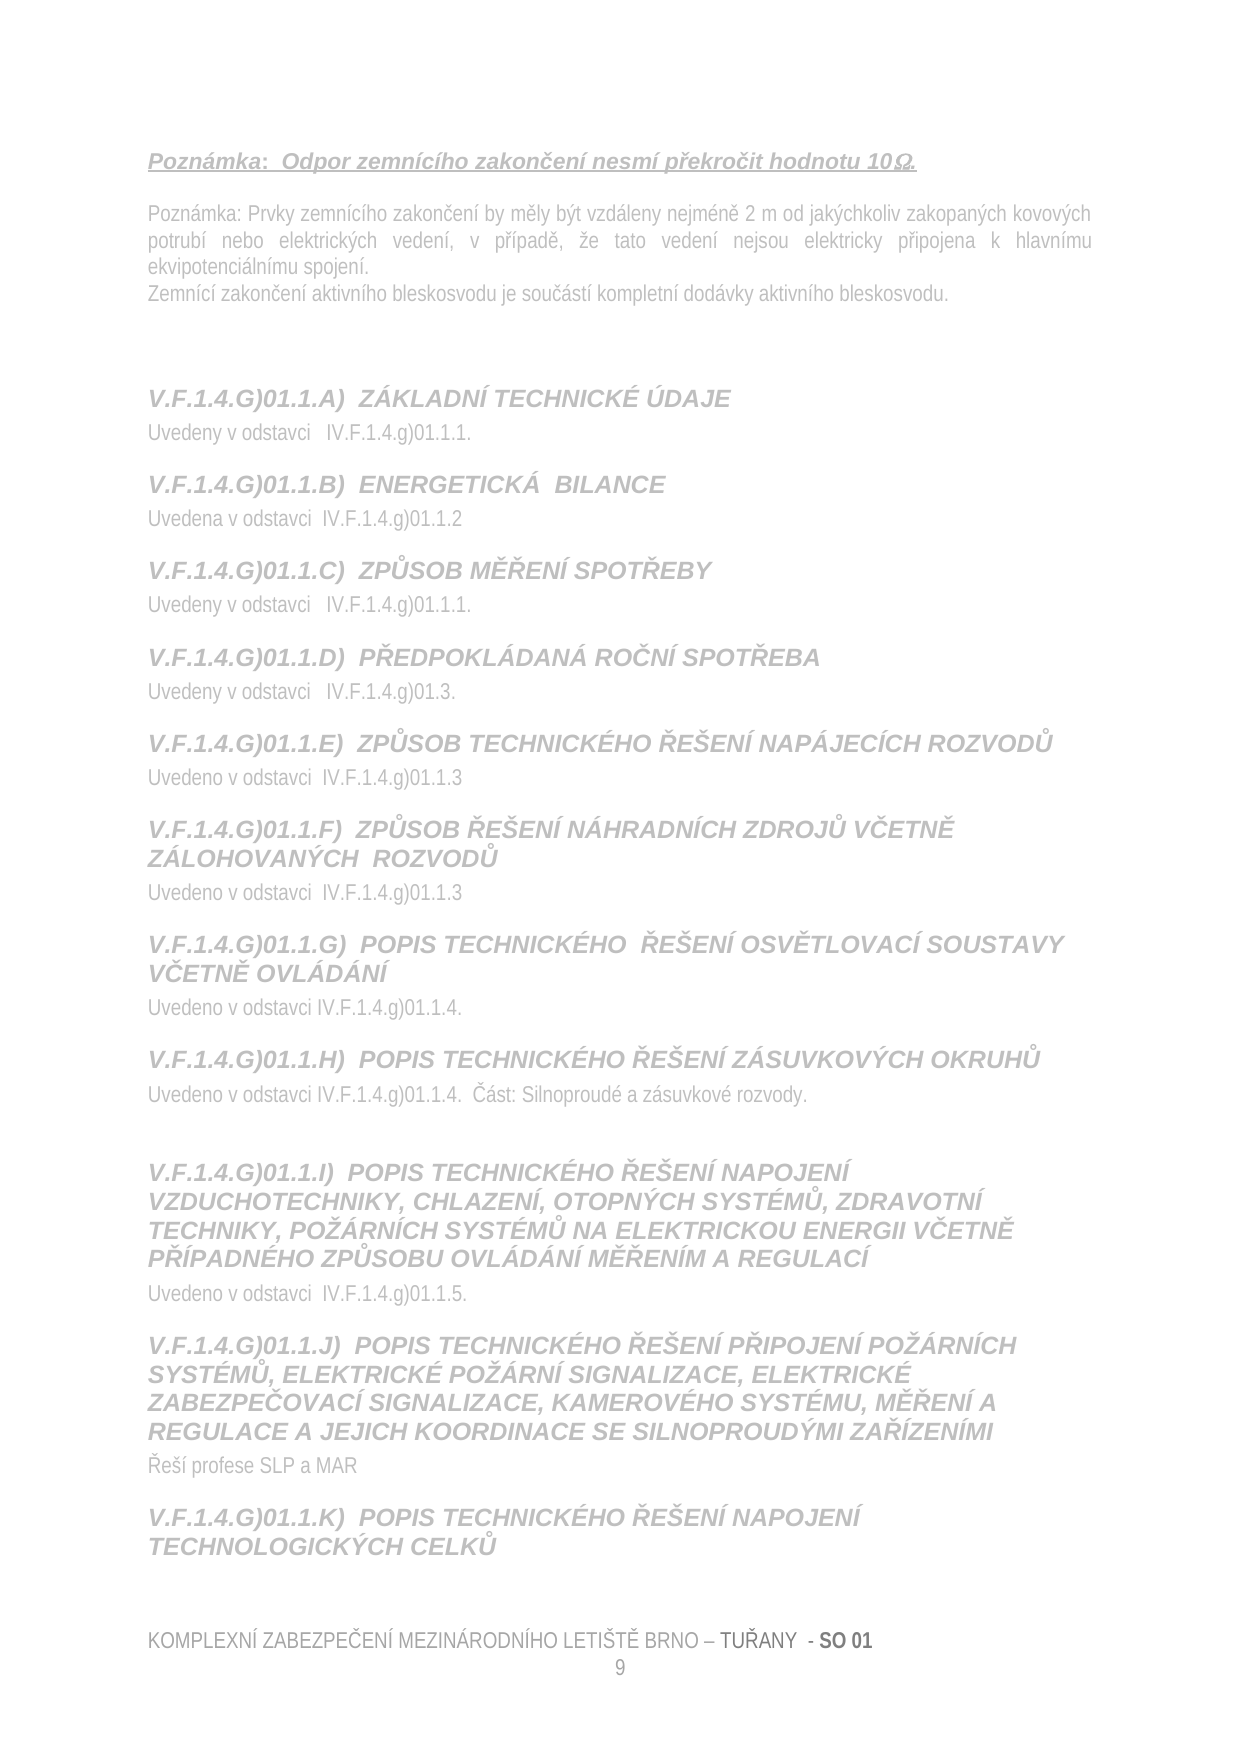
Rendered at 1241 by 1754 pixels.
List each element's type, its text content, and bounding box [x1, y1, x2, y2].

text Uvedeny v odstavci IV.F.1.4.g)01.1.1. [148, 591, 1092, 618]
text Uvedena v odstavci IV.F.1.4.g)01.1.2 [148, 505, 1092, 531]
subtitle V.F.1.4.g)01.1.c) Způsob měření spotřeby [148, 556, 1092, 585]
text Uvedeno v odstavci IV.F.1.4.g)01.1.3 [148, 764, 1092, 790]
subtitle V.F.1.4.g)01.1.h) Popis technického řešení zásuvkových okruhů [148, 1046, 1092, 1074]
subtitle V.F.1.4.g)01.1.g) Popis technického řešení osvětlovací soustavy včetně ovládání [148, 930, 1092, 988]
text Uvedeny v odstavci IV.F.1.4.g)01.1.1. [148, 418, 1092, 445]
text Uvedeno v odstavci IV.F.1.4.g)01.1.3 [148, 879, 1092, 905]
subtitle V.F.1.4.g)01.1.j) Popis technického řešení připojení požárních systémů, elektrické požární signalizace, elektrické zabezpečovací signalizace, kamerového systému, měření a regulace a jejich koordinace se silnoproudými zařízeními [148, 1331, 1092, 1446]
text Uvedeny v odstavci IV.F.1.4.g)01.3. [148, 678, 1092, 704]
subtitle V.F.1.4.g)01.1.i) Popis technického řešení napojení vzduchotechniky, chlazení, otopných systémů, zdravotní techniky, požárních systémů na elektrickou energii včetně případného způsobu ovládání měřením a regulací [148, 1158, 1092, 1273]
text Poznámka: Prvky zemnícího zakončení by měly být vzdáleny nejméně od jakýchkoliv zakopaných kovových potrubí nebo elektrických vedení, v případě, že tato vedení nejsou elektricky připojena k hlavnímu ekvipotenciálnímu spojení. [148, 200, 1092, 279]
subtitle V.F.1.4.g)01.1.e) Způsob technického řešení napájecích rozvodů [148, 729, 1092, 758]
text Zemnící zakončení aktivního bleskosvodu je součástí kompletní dodávky aktivního bleskosvodu. [148, 279, 1092, 306]
subtitle V.F.1.4.g)01.1.a) Základní technické údaje [148, 383, 1092, 412]
text Uvedeno v odstavci IV.F.1.4.g)01.1.4. [148, 994, 1092, 1021]
text Uvedeno v odstavci IV.F.1.4.g)01.1.5. [148, 1279, 1092, 1306]
text Uvedeno v odstavci IV.F.1.4.g)01.1.4. Část: Silnoproudé a zásuvkové rozvody. [148, 1081, 1092, 1107]
subtitle V.F.1.4.g)01.1.f) Způsob řešení náhradních zdrojů včetně zálohovaných rozvodů [148, 815, 1092, 873]
subtitle V.F.1.4.g)01.1.b) Energetická bilance [148, 470, 1092, 499]
subtitle V.F.1.4.g)01.1.d) Předpokládaná roční spotřeba [148, 643, 1092, 671]
text Řeší profese SLP a MAR [148, 1452, 1092, 1478]
subtitle V.F.1.4.g)01.1.k) Popis technického řešení napojení technologických celků [148, 1503, 1092, 1561]
text Poznámka: Odpor zemnícího zakončení nesmí překročit hodnotu 10. [148, 148, 1092, 174]
